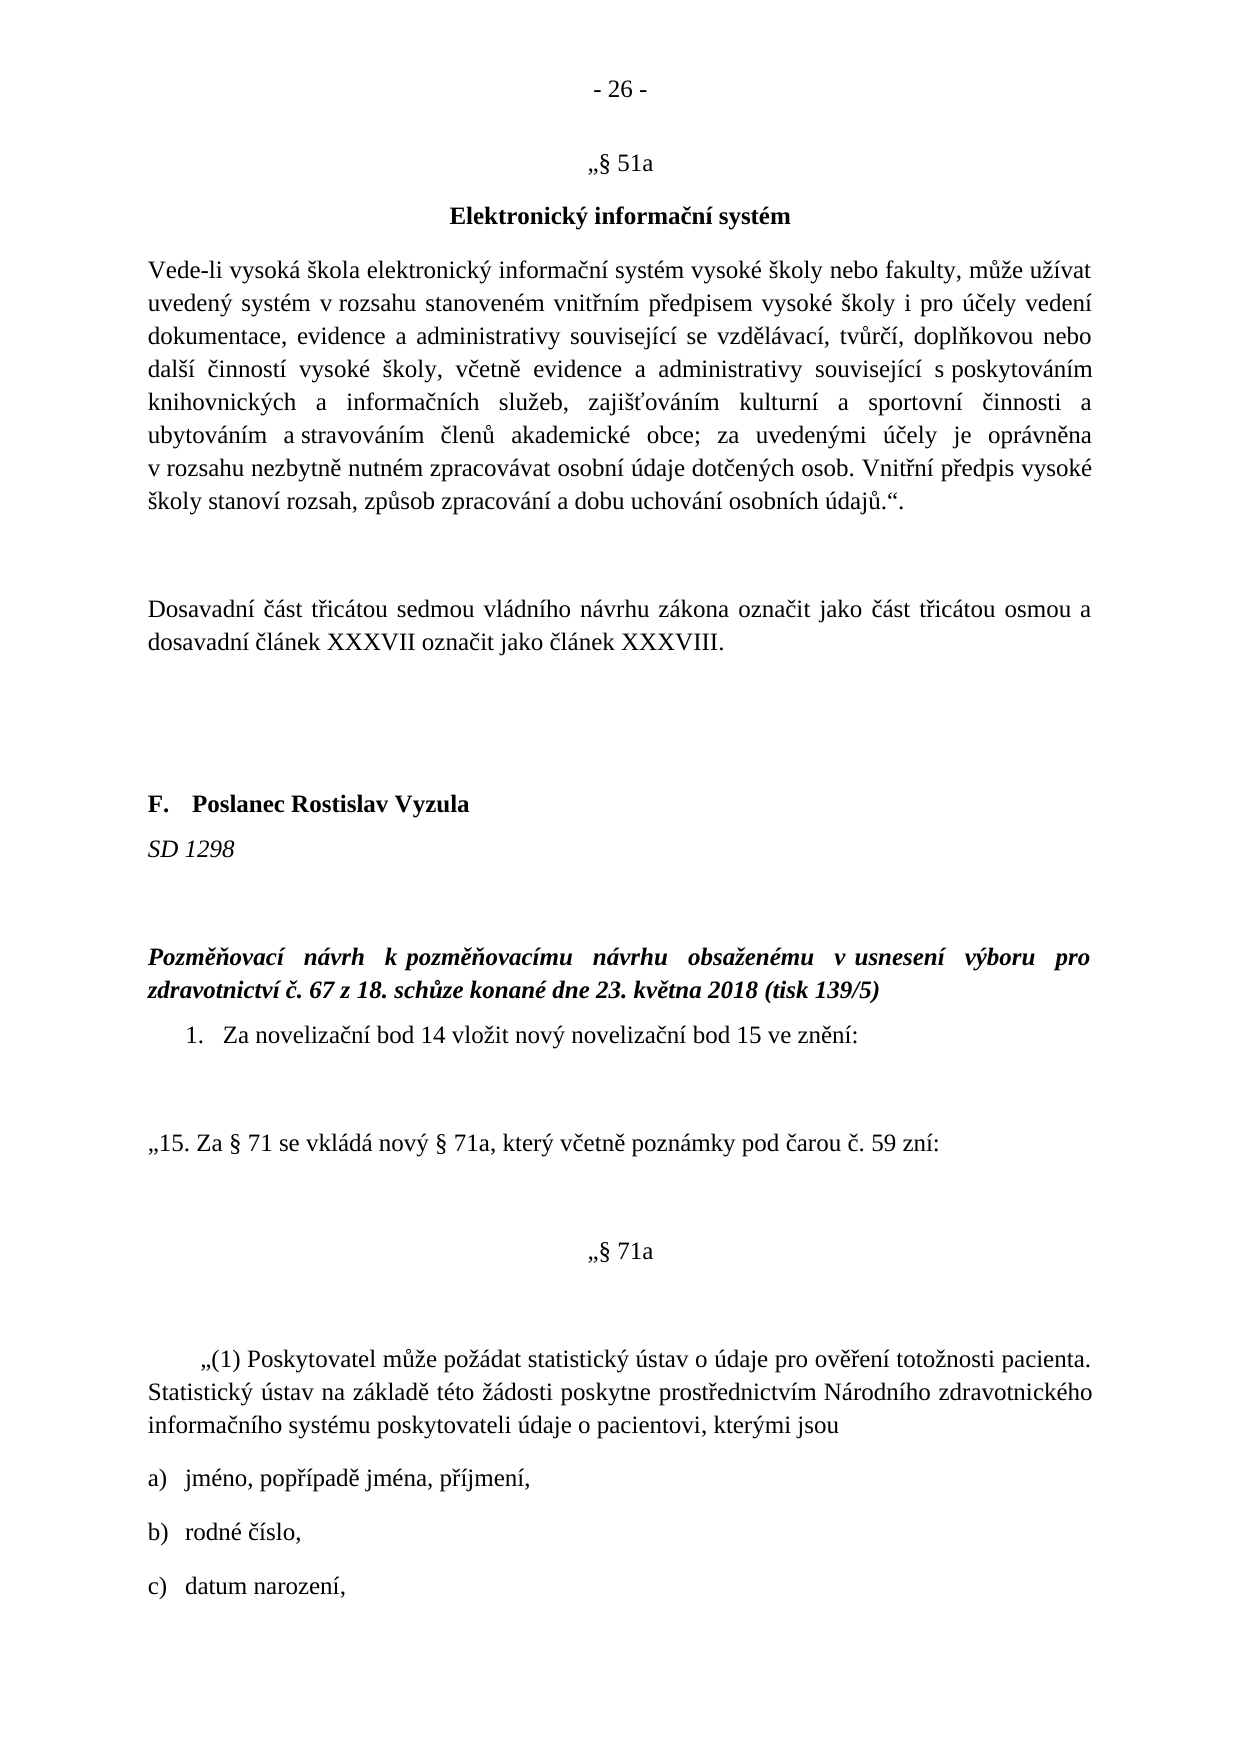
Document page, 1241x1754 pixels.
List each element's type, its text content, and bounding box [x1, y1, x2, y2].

text Elektronický informační systém [148, 201, 1093, 230]
text b) rodné číslo, [148, 1517, 1093, 1546]
list „§ 51a [148, 148, 1093, 176]
text „15. Za § 71 se vkládá nový § 71a, který včetně poznámky pod čarou č. 59 zní: [148, 1128, 1093, 1157]
text SD 1298 [148, 834, 1093, 863]
text Dosavadní část třicátou sedmou vládního návrhu zákona označit jako část třicátou osmou a dosavadní článek XXXVII označit jako článek XXXVIII. [148, 594, 1093, 656]
text Poslanec Rostislav Vyzula [148, 789, 1093, 817]
text c) datum narození, [148, 1571, 1093, 1600]
list Pozměňovací návrh k pozměňovacímu návrhu obsaženému v usnesení výboru pro zdravotnictví č. 67 z 18. schůze konané dne 23. května 2018 (tisk 139/5) [148, 942, 1093, 1004]
text „§ 71a [148, 1236, 1093, 1265]
list Za novelizační bod 14 vložit nový novelizační bod 15 ve znění: [185, 1021, 1093, 1049]
text Vede-li vysoká škola elektronický informační systém vysoké školy nebo fakulty, může užívat uvedený systém v rozsahu stanoveném vnitřním předpisem vysoké školy i pro účely vedení dokumentace, evidence a administrativy související se vzdělávací, tvůrčí, doplňkovou nebo další činností vysoké školy, včetně evidence a administrativy související s poskytováním knihovnických a informačních služeb, zajišťováním kulturní a sportovní činnosti a ubytováním a stravováním členů akademické obce; za uvedenými účely je oprávněna v rozsahu nezbytně nutném zpracovávat osobní údaje dotčených osob. Vnitřní předpis vysoké školy stanoví rozsah, způsob zpracování a dobu uchování osobních údajů.“. [148, 255, 1093, 515]
text a) jméno, popřípadě jména, příjmení, [148, 1463, 1093, 1492]
text „(1) Poskytovatel může požádat statistický ústav o údaje pro ověření totožnosti pacienta. Statistický ústav na základě této žádosti poskytne prostřednictvím Národního zdravotnického informačního systému poskytovateli údaje o pacientovi, kterými jsou [148, 1344, 1093, 1438]
